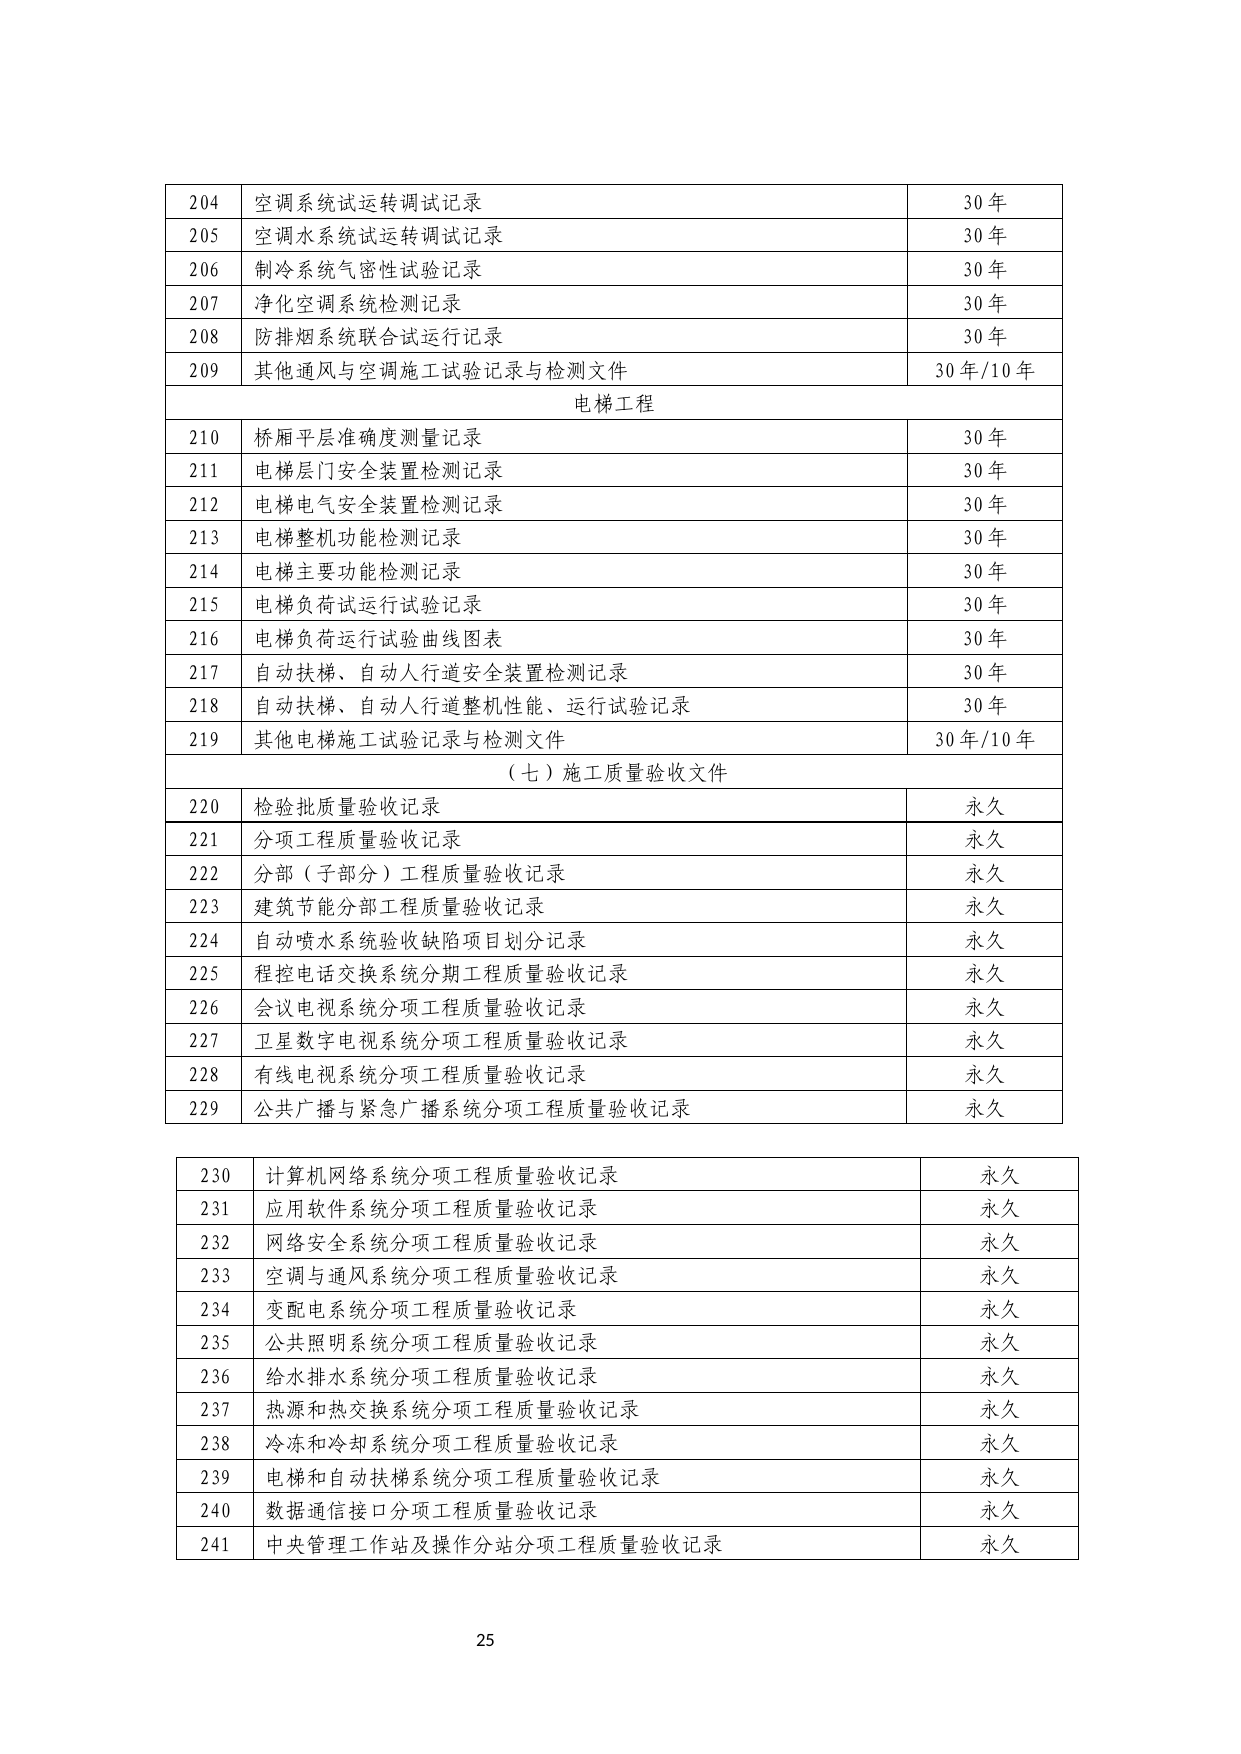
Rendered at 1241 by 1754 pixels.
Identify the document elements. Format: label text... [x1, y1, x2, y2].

table_header 计算机网络系统分项工程质量验收记录 [254, 1158, 920, 1190]
table_cell 电梯和自动扶梯系统分项工程质量验收记录 [254, 1460, 920, 1492]
table_cell 永久 [921, 1191, 1078, 1224]
table_cell 222 [166, 856, 241, 888]
table_cell 223 [166, 890, 241, 922]
table_cell 应用软件系统分项工程质量验收记录 [254, 1191, 920, 1224]
table_cell 电梯负荷试运行试验记录 [242, 588, 907, 620]
table_cell 219 [166, 722, 241, 754]
table_cell 204 [166, 185, 241, 218]
table_cell 电梯工程 [166, 386, 1062, 419]
table_cell 网络安全系统分项工程质量验收记录 [254, 1225, 920, 1257]
table_cell 229 [166, 1091, 241, 1123]
table_cell 208 [166, 319, 241, 352]
table_cell （七）施工质量验收文件 [166, 755, 1062, 788]
table_cell 30年 [908, 655, 1062, 687]
table_cell 检验批质量验收记录 [242, 789, 906, 821]
table_cell 给水排水系统分项工程质量验收记录 [254, 1359, 920, 1392]
table_cell 216 [166, 621, 241, 654]
table_cell 制冷系统气密性试验记录 [242, 252, 907, 285]
table_cell 212 [166, 487, 241, 519]
table_cell 电梯层门安全装置检测记录 [242, 454, 907, 486]
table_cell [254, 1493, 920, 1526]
table_cell 238 [177, 1426, 253, 1459]
table_cell 207 [166, 286, 241, 318]
table_cell 电梯负荷运行试验曲线图表 [242, 621, 907, 654]
table_cell 净化空调系统检测记录 [242, 286, 907, 318]
table_cell 213 [166, 521, 241, 553]
table_cell 205 [166, 219, 241, 251]
table_cell 30年/10年 [908, 353, 1062, 385]
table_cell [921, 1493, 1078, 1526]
table_cell 程控电话交换系统分期工程质量验收记录 [242, 957, 906, 989]
table_cell 电梯主要功能检测记录 [242, 554, 907, 587]
table_cell 214 [166, 554, 241, 587]
table_cell 30年/10年 [908, 722, 1062, 754]
table_cell 永久 [921, 1326, 1078, 1358]
table_cell 永久 [921, 1292, 1078, 1324]
table_cell 其他通风与空调施工试验记录与检测文件 [242, 353, 907, 385]
table_cell 永久 [921, 1225, 1078, 1257]
table_cell 239 [177, 1460, 253, 1492]
table_cell 209 [166, 353, 241, 385]
table_cell 永久 [921, 1426, 1078, 1459]
table_cell 231 [177, 1191, 253, 1224]
table_cell 30年 [908, 252, 1062, 285]
table_cell 30年 [908, 454, 1062, 486]
table_cell 自动扶梯、自动人行道安全装置检测记录 [242, 655, 907, 687]
table_cell 自动喷水系统验收缺陷项目划分记录 [242, 923, 906, 956]
table_cell 会议电视系统分项工程质量验收记录 [242, 990, 906, 1023]
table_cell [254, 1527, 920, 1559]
table_cell 公共广播与紧急广播系统分项工程质量验收记录 [242, 1091, 906, 1123]
table_cell 232 [177, 1225, 253, 1257]
table_cell 30年 [908, 621, 1062, 654]
table_cell 218 [166, 688, 241, 721]
table_cell 系统分项工程质量验收记录 [242, 1057, 906, 1090]
table_cell 233 [177, 1259, 253, 1291]
table_cell 变配电系统分项工程质量验收记录 [254, 1292, 920, 1324]
table_cell 防排烟系统联合试运行记录 [242, 319, 907, 352]
table_cell 永久 [907, 856, 1062, 888]
table_cell 211 [166, 454, 241, 486]
table_cell 永久 [921, 1393, 1078, 1425]
table_cell 30年 [908, 554, 1062, 587]
table_cell 永久 [907, 990, 1062, 1023]
table_cell 空调系统试运转调试记录 [242, 185, 907, 218]
table_cell 永久 [907, 923, 1062, 956]
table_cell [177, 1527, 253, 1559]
table_cell 227 [166, 1024, 241, 1056]
table_cell 30年 [908, 286, 1062, 318]
table_cell 225 [166, 957, 241, 989]
table_cell 永久 [921, 1259, 1078, 1291]
table_cell 206 [166, 252, 241, 285]
table_cell 卫星数字电视系统分项工程质量验收记录 [242, 1024, 906, 1056]
table_cell 226 [166, 990, 241, 1023]
table_cell 桥厢平层准确度测量记录 [242, 420, 907, 452]
table_cell 30年 [908, 219, 1062, 251]
table_cell 30年 [908, 319, 1062, 352]
table_cell 224 [166, 923, 241, 956]
table_cell 电梯整机功能检测记录 [242, 521, 907, 553]
table_header 230 [177, 1158, 253, 1190]
table_cell 电梯电气安全装置检测记录 [242, 487, 907, 519]
table_cell 永久 [921, 1460, 1078, 1492]
table_cell 234 [177, 1292, 253, 1324]
table_cell 217 [166, 655, 241, 687]
table_cell 30年 [908, 588, 1062, 620]
table_cell 公共照明系统分项工程质量验收记录 [254, 1326, 920, 1358]
table_cell 建筑节能分部工程质量验收记录 [242, 890, 906, 922]
table_cell 30年 [908, 688, 1062, 721]
table_cell 30年 [908, 185, 1062, 218]
table_cell 221 [166, 823, 241, 855]
table_cell 永久 [907, 789, 1062, 821]
table_cell 235 [177, 1326, 253, 1358]
table_cell 自动扶梯、自动人行道整机性能、运行试验记录 [242, 688, 907, 721]
table_cell 永久 [921, 1359, 1078, 1392]
table_cell 236 [177, 1359, 253, 1392]
table_cell 空调与通风系统分项工程质量验收记录 [254, 1259, 920, 1291]
table_cell 永久 [907, 890, 1062, 922]
table_header 永久 [921, 1158, 1078, 1190]
table_cell 分项工程质量验收记录 [242, 823, 906, 855]
table_cell 30年 [908, 487, 1062, 519]
table_cell 永久 [907, 1057, 1062, 1090]
table_cell 永久 [907, 957, 1062, 989]
table_cell 分部（子部分）工程质量验收记录 [242, 856, 906, 888]
table_cell 永久 [907, 823, 1062, 855]
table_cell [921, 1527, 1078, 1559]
table_cell 220 [166, 789, 241, 821]
table_cell 冷冻和冷却系统分项工程质量验收记录 [254, 1426, 920, 1459]
table_cell 30年 [908, 521, 1062, 553]
table_cell 热源和热交换系统分项工程质量验收记录 [254, 1393, 920, 1425]
table_cell 空调水系统试运转调试记录 [242, 219, 907, 251]
table_cell 228 [166, 1057, 241, 1090]
table_cell 215 [166, 588, 241, 620]
table_cell 永久 [907, 1024, 1062, 1056]
table_cell 其他电梯施工试验记录与检测文件 [242, 722, 907, 754]
table_cell 240 [177, 1493, 253, 1526]
table_cell 210 [166, 420, 241, 452]
table_cell 237 [177, 1393, 253, 1425]
table_cell 30年 [908, 420, 1062, 452]
table_cell 永久 [907, 1091, 1062, 1123]
